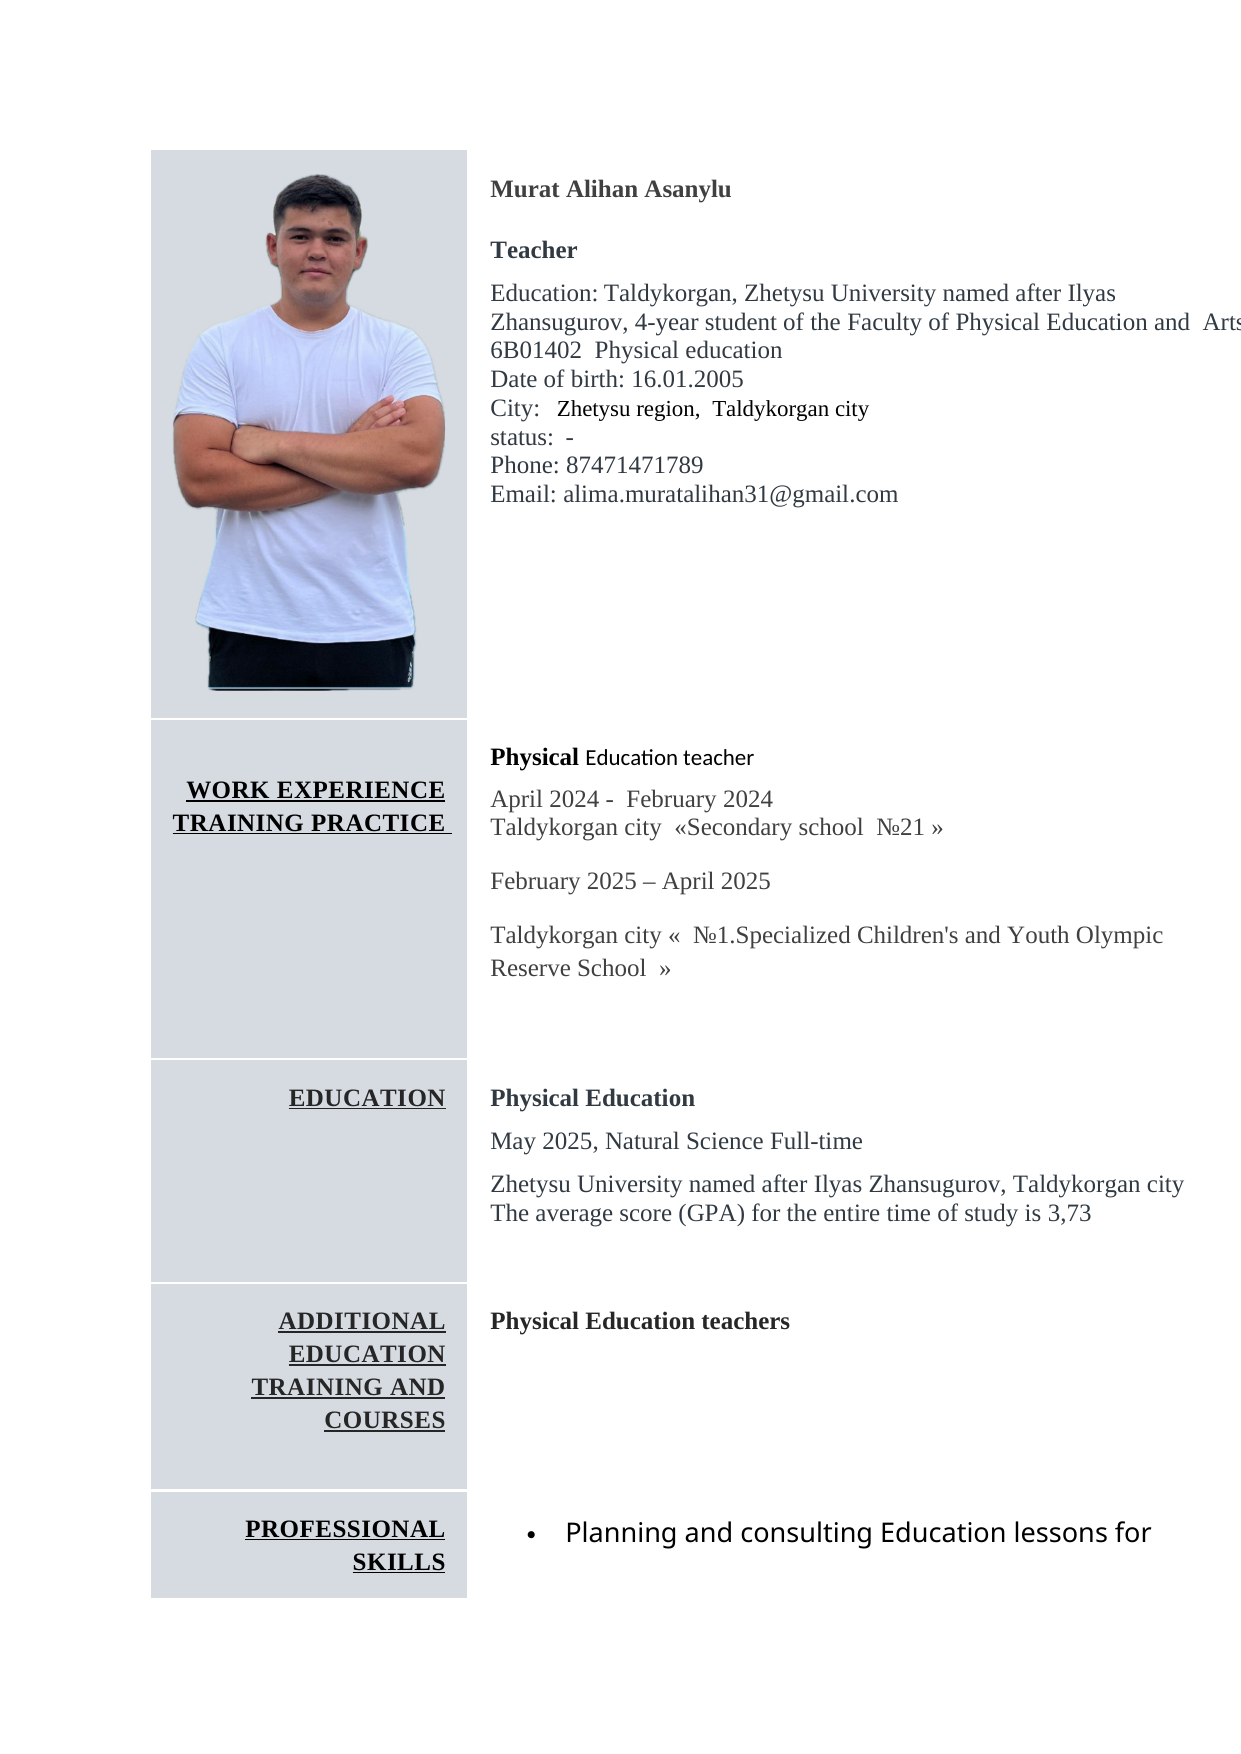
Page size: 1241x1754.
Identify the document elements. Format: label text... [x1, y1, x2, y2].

table_header Murat Alihan Asanylu Teacher Education: Taldykorgan, Zhetysu University named after Ilyas Zhansugurov, 4-year student of the Faculty of Physical Education and Arts 6B01402 Physical education Date of birth: 16.01.2005 City: Zhetysu region, Taldykorgan city status: - Phone: 87471471789 Email: alima.muratalihan31@gmail.com [469, 152, 1239, 718]
table_cell ADDITIONAL EDUCATION TRAINING AND COURSES [151, 1284, 467, 1489]
table_cell EDUCATION [151, 1060, 467, 1282]
table_cell WORK EXPERIENCE TRAINING PRACTICE [151, 720, 467, 1058]
table_cell Physical Education teacher April 2024 - February 2024 Taldykorgan city «Secondary school №21 » February 2025 – April 2025 Taldykorgan city « №1.Specialized Children's and Youth Olympic Reserve School » [469, 720, 1239, 1058]
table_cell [469, 1492, 1239, 1598]
table_cell Physical Education May 2025, Natural Science Full-time Zhetysu University named after Ilyas Zhansugurov, Taldykorgan city The average score (GPA) for the entire time of study is 3,73 [469, 1060, 1239, 1282]
table_cell PROFESSIONAL SKILLS [151, 1492, 467, 1598]
table_header [151, 150, 467, 718]
table_cell Physical Education teachers [469, 1284, 1239, 1489]
picture [172, 174, 446, 691]
